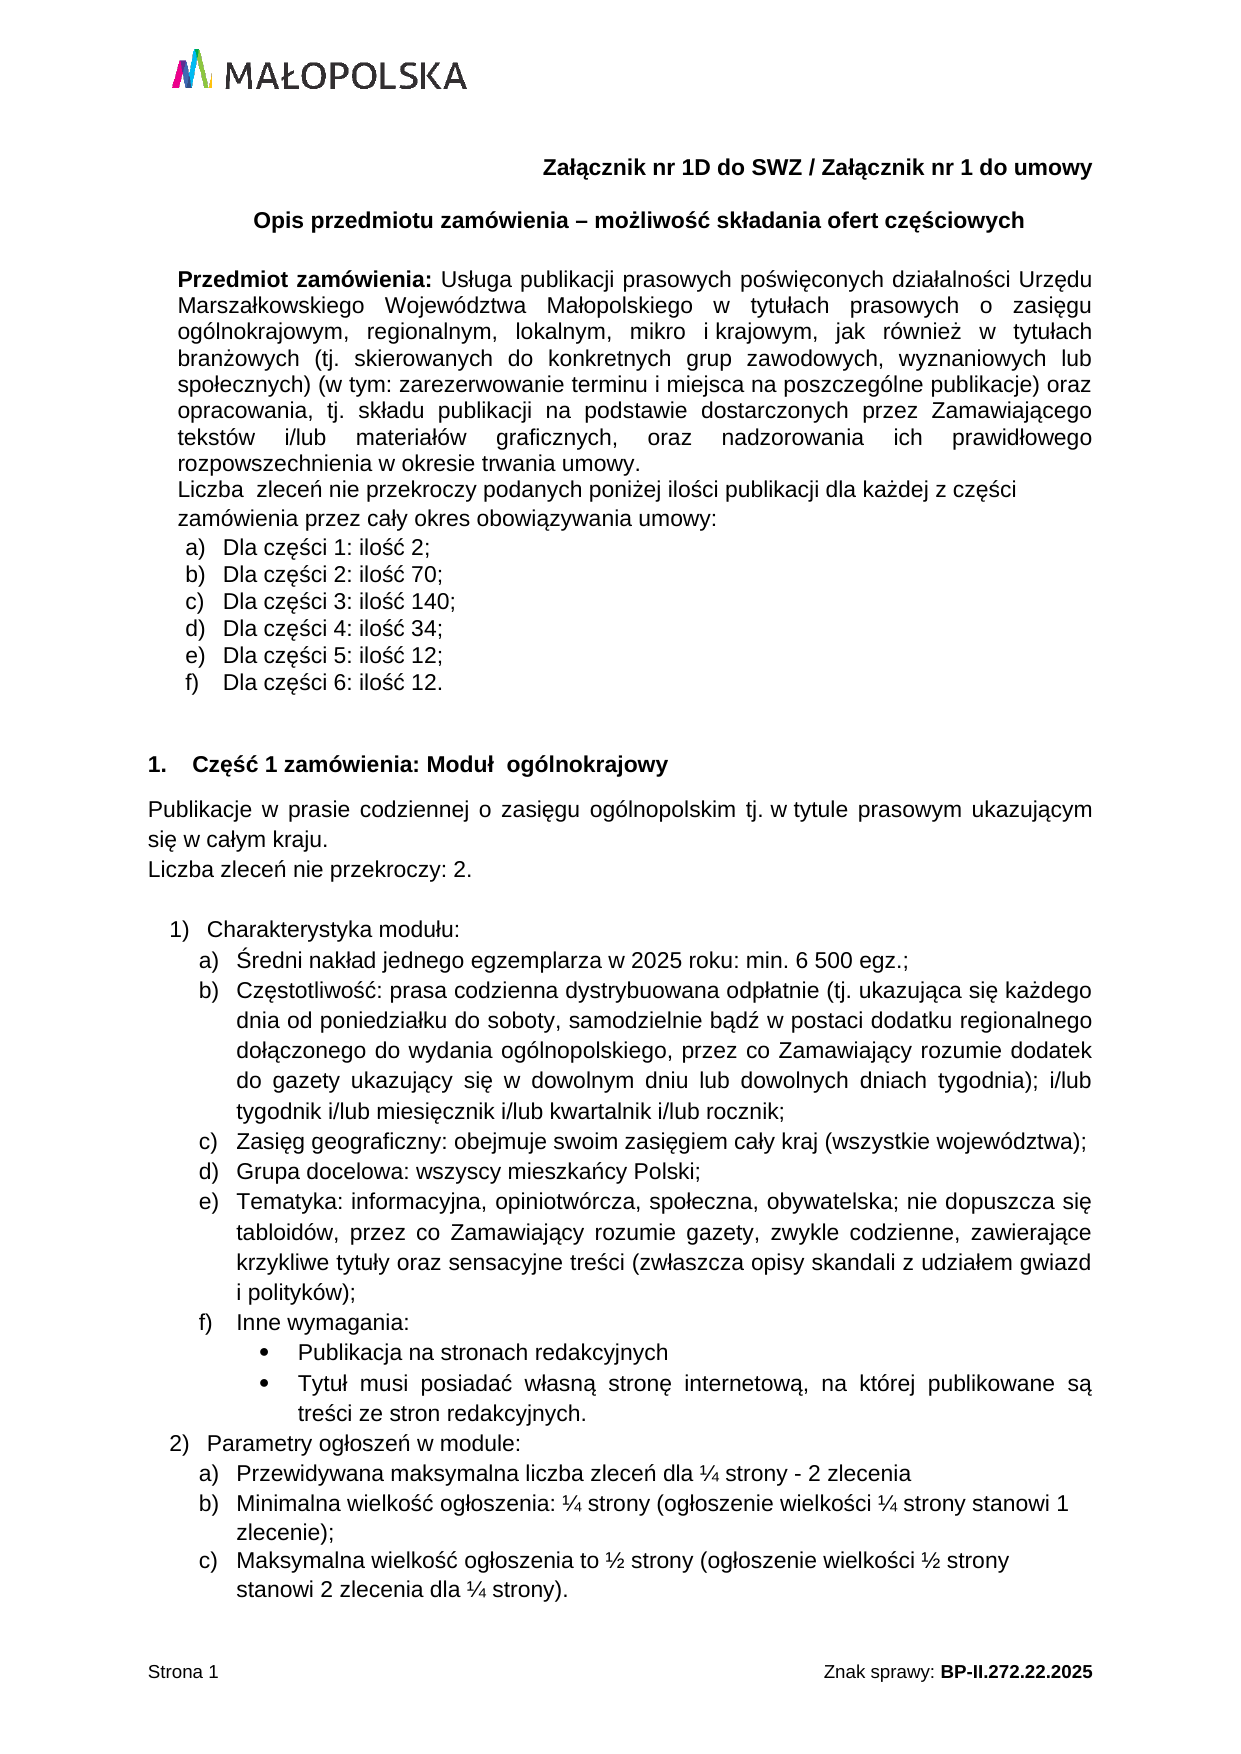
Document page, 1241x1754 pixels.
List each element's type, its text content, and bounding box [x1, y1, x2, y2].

text Opis przedmiotu zamówienia – możliwość składania ofert częściowych [185, 207, 1093, 233]
list Dla części 2: ilość 70; [185, 560, 1093, 587]
list Parametry ogłoszeń w module: [169, 1430, 1093, 1456]
list Dla części 4: ilość 34; [185, 614, 1093, 642]
list Grupa docelowa: wszyscy mieszkańcy Polski; [199, 1158, 1093, 1184]
list Średni nakład jednego egzemplarza w 2025 roku: min. 6 500 egz.; [199, 947, 1093, 973]
list Liczba zleceń nie przekroczy podanych poniżej ilości publikacji dla każdej z części zamówienia przez cały okres obowiązywania umowy: [177, 476, 1093, 531]
list Dla części 6: ilość 12. [185, 669, 1093, 696]
text Publikacje w prasie codziennej o zasięgu ogólnopolskim tj. w tytule prasowym ukazującym się w całym kraju. [148, 796, 1093, 852]
list Przedmiot zamówienia: Usługa publikacji prasowych poświęconych działalności Urzędu Marszałkowskiego Województwa Małopolskiego w tytułach prasowych o zasięgu ogólnokrajowym, regionalnym, lokalnym, mikro i krajowym, jak również w tytułach branżowych (tj. skierowanych do konkretnych grup zawodowych, wyznaniowych lub społecznych) (w tym: zarezerwowanie terminu i miejsca na poszczególne publikacje) oraz opracowania, tj. składu publikacji na podstawie dostarczonych przez Zamawiającego tekstów i/lub materiałów graficznych, oraz nadzorowania ich prawidłowego rozpowszechnienia w okresie trwania umowy. [177, 266, 1093, 476]
list Minimalna wielkość ogłoszenia: ¼ strony (ogłoszenie wielkości ¼ strony stanowi 1 zlecenie); [199, 1490, 1093, 1545]
list Część 1 zamówienia: Moduł ogólnokrajowy [148, 751, 1093, 777]
list Dla części 1: ilość 2; [185, 533, 1093, 560]
text Liczba zleceń nie przekroczy: 2. [148, 856, 1093, 882]
text Załącznik nr 1D do SWZ / Załącznik nr 1 do umowy [185, 154, 1093, 180]
list Dla części 3: ilość 140; [185, 587, 1093, 614]
list Częstotliwość: prasa codzienna dystrybuowana odpłatnie (tj. ukazująca się każdego dnia od poniedziałku do soboty, samodzielnie bądź w postaci dodatku regionalnego dołączonego do wydania ogólnopolskiego, przez co Zamawiający rozumie dodatek do gazety ukazujący się w dowolnym dniu lub dowolnych dniach tygodnia); i/lub tygodnik i/lub miesięcznik i/lub kwartalnik i/lub rocznik; [199, 977, 1093, 1124]
list Zasięg geograficzny: obejmuje swoim zasięgiem cały kraj (wszystkie województwa); [199, 1128, 1093, 1154]
list Dla części 5: ilość 12; [185, 642, 1093, 669]
list Inne wymagania: [199, 1309, 1093, 1336]
list Przewidywana maksymalna liczba zleceń dla ¼ strony - 2 zlecenia [199, 1460, 1093, 1487]
list Tematyka: informacyjna, opiniotwórcza, społeczna, obywatelska; nie dopuszcza się tabloidów, przez co Zamawiający rozumie gazety, zwykle codzienne, zawierające krzykliwe tytuły oraz sensacyjne treści (zwłaszcza opisy skandali z udziałem gwiazd i polityków); [199, 1188, 1093, 1305]
list Tytuł musi posiadać własną stronę internetową, na której publikowane są treści ze stron redakcyjnych. [260, 1369, 1093, 1426]
list Maksymalna wielkość ogłoszenia to ½ strony (ogłoszenie wielkości ½ strony stanowi 2 zlecenia dla ¼ strony). [199, 1547, 1093, 1602]
list Charakterystyka modułu: [169, 916, 1093, 943]
list Publikacja na stronach redakcyjnych [260, 1339, 1093, 1366]
picture [147, 29, 491, 108]
